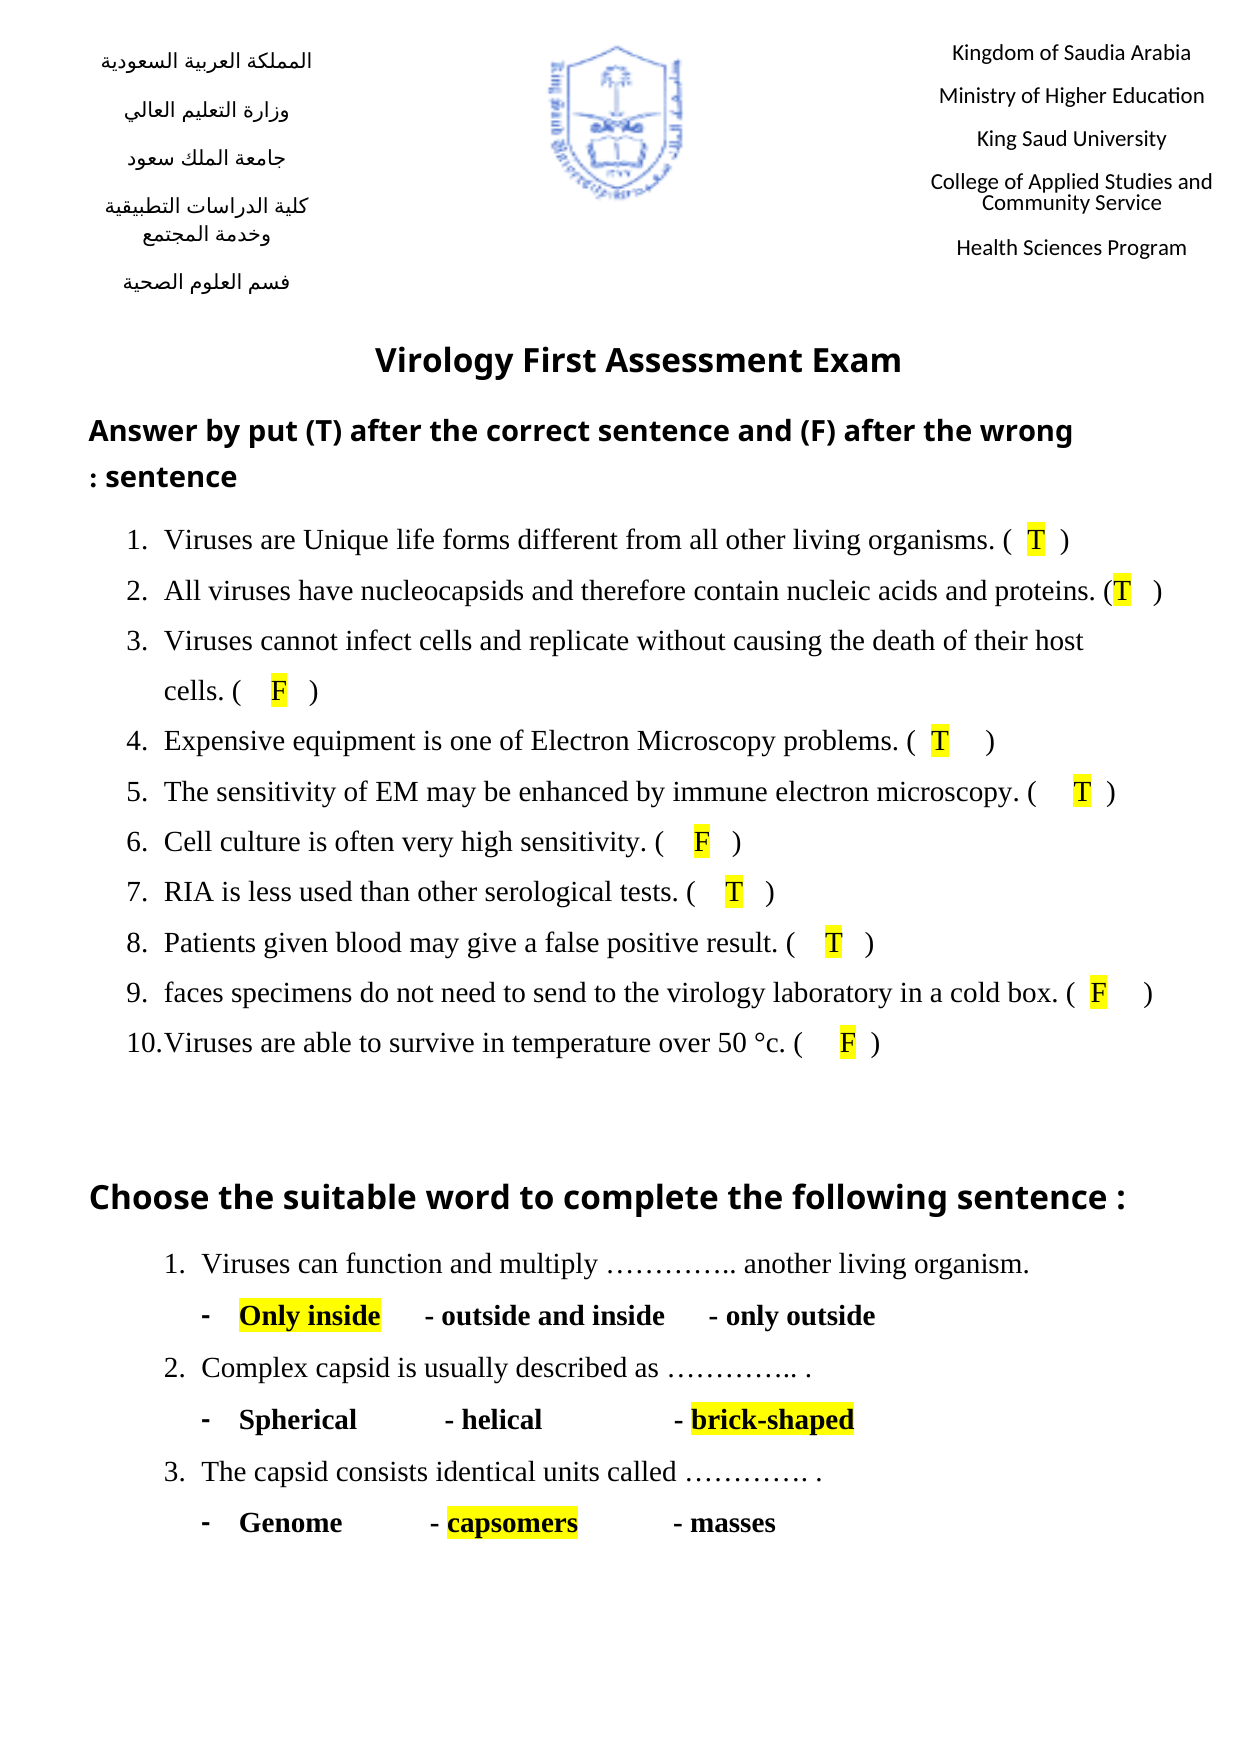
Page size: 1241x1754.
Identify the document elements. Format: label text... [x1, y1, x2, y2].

list Viruses are Unique life forms different from all other living organisms. ( T ) [126, 522, 1027, 556]
list faces specimens do not need to send to the virology laboratory in a cold box. ( F ) [126, 975, 1090, 1009]
list Spherical - helical - brick-shaped [201, 1401, 1181, 1436]
list Viruses cannot infect cells and replicate without causing the death of their host cells. ( F ) [126, 623, 1181, 707]
list RIA is less used than other serological tests. ( T ) [126, 874, 1181, 908]
list Viruses are able to survive in temperature over 50 °c. ( F ) [856, 1025, 1181, 1059]
list Complex capsid is usually described as ………….. . [164, 1350, 1181, 1384]
list Genome - capsomers - masses [201, 1504, 1181, 1540]
text Virology First Assessment Exam [89, 337, 1181, 383]
list Expensive equipment is one of Electron Microscopy problems. ( T ) [126, 723, 1181, 757]
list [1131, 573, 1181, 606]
list Only inside - outside and inside - only outside [201, 1297, 1181, 1333]
list All viruses have nucleocapsids and therefore contain nucleic acids and proteins. (T ) [126, 573, 1113, 606]
list The sensitivity of EM may be enhanced by immune electron microscopy. ( T ) [126, 774, 1073, 807]
list Viruses are able to survive in temperature over 50 °c. ( F ) [126, 1025, 840, 1059]
list Patients given blood may give a false positive result. ( T ) [126, 925, 825, 958]
text Answer by put (T) after the correct sentence and (F) after the wrong sentence : [89, 410, 1181, 496]
text Choose the suitable word to complete the following sentence : [89, 1174, 1181, 1219]
list The capsid consists identical units called …………. . [164, 1454, 1181, 1488]
list Patients given blood may give a false positive result. ( T ) [842, 925, 1181, 958]
list Cell culture is often very high sensitivity. ( F ) [126, 824, 694, 858]
list Viruses can function and multiply ………….. another living organism. [164, 1247, 1181, 1280]
list Cell culture is often very high sensitivity. ( F ) [710, 824, 1181, 858]
